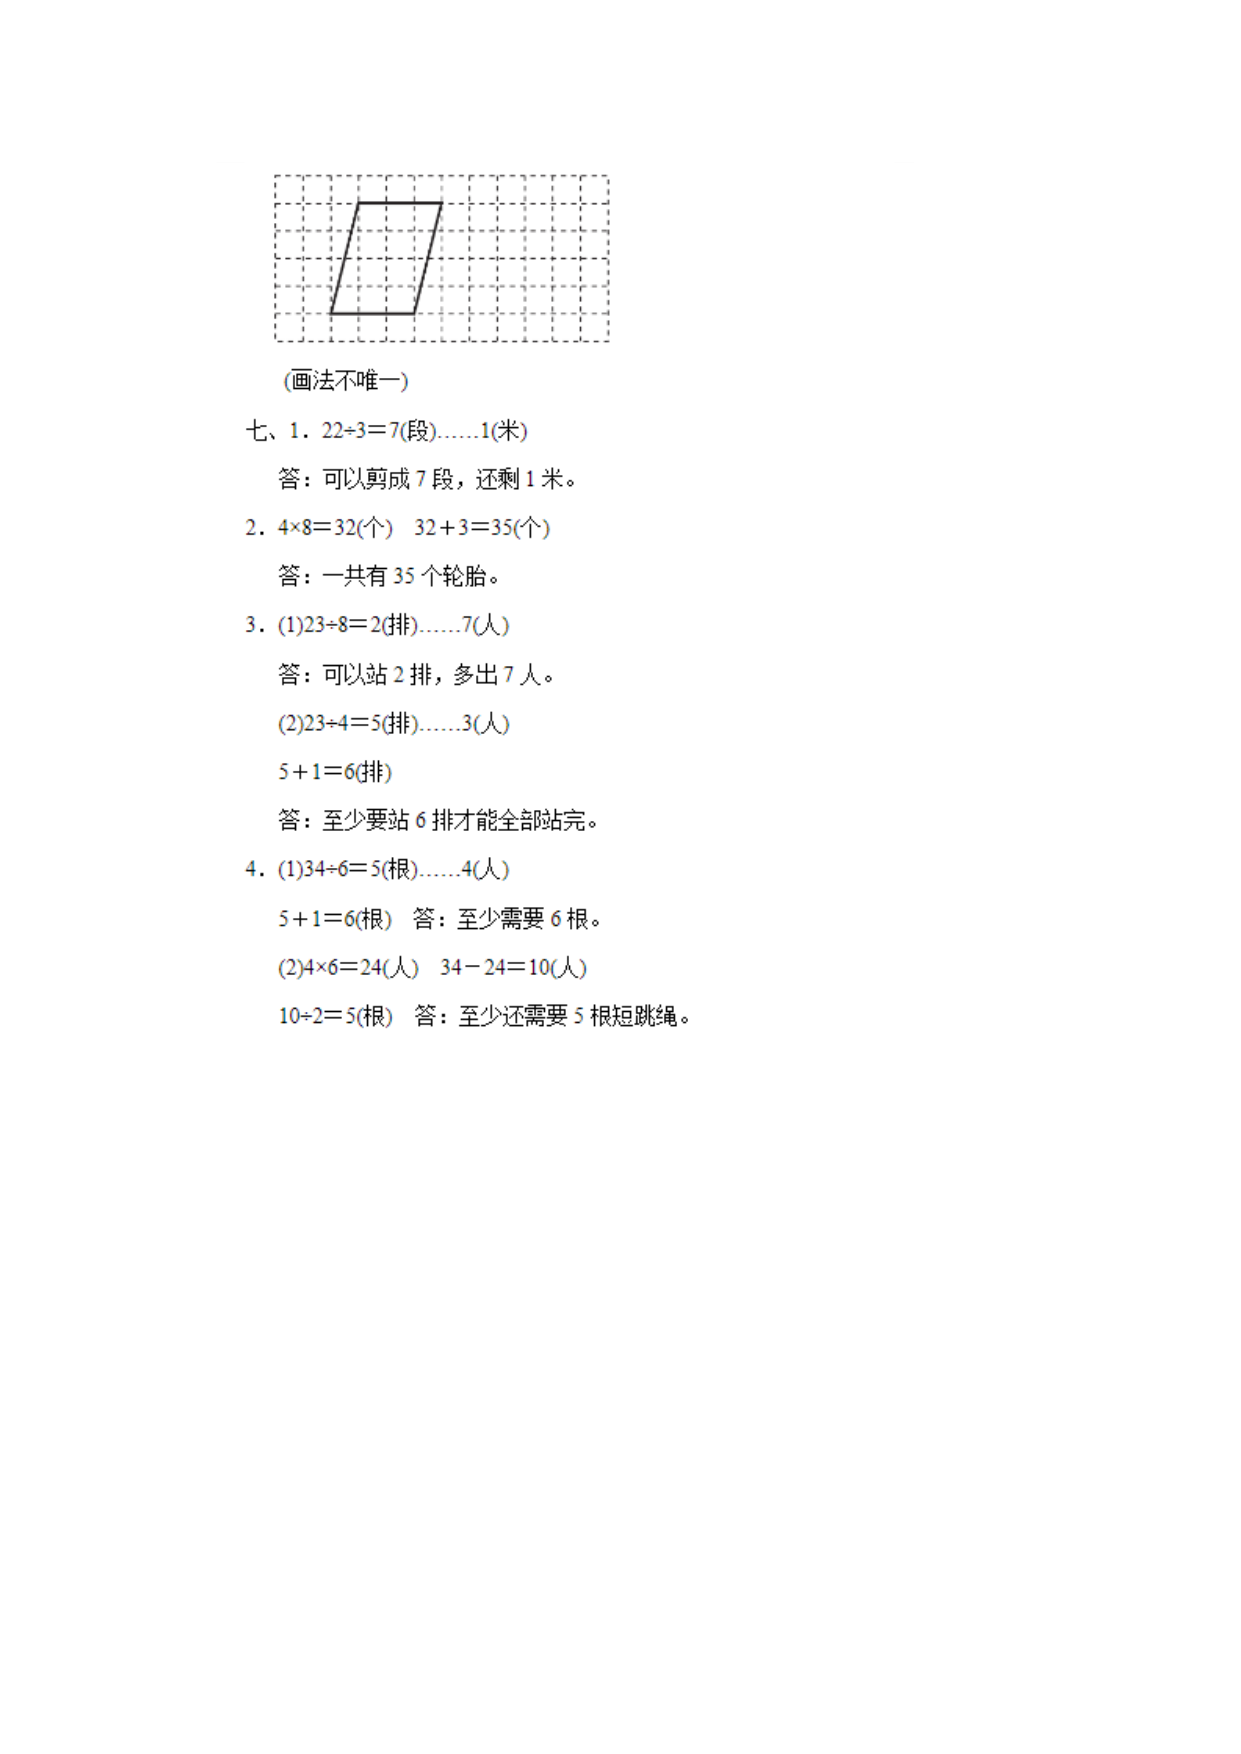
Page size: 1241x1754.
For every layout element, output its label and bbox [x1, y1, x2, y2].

picture [187, 162, 914, 1047]
